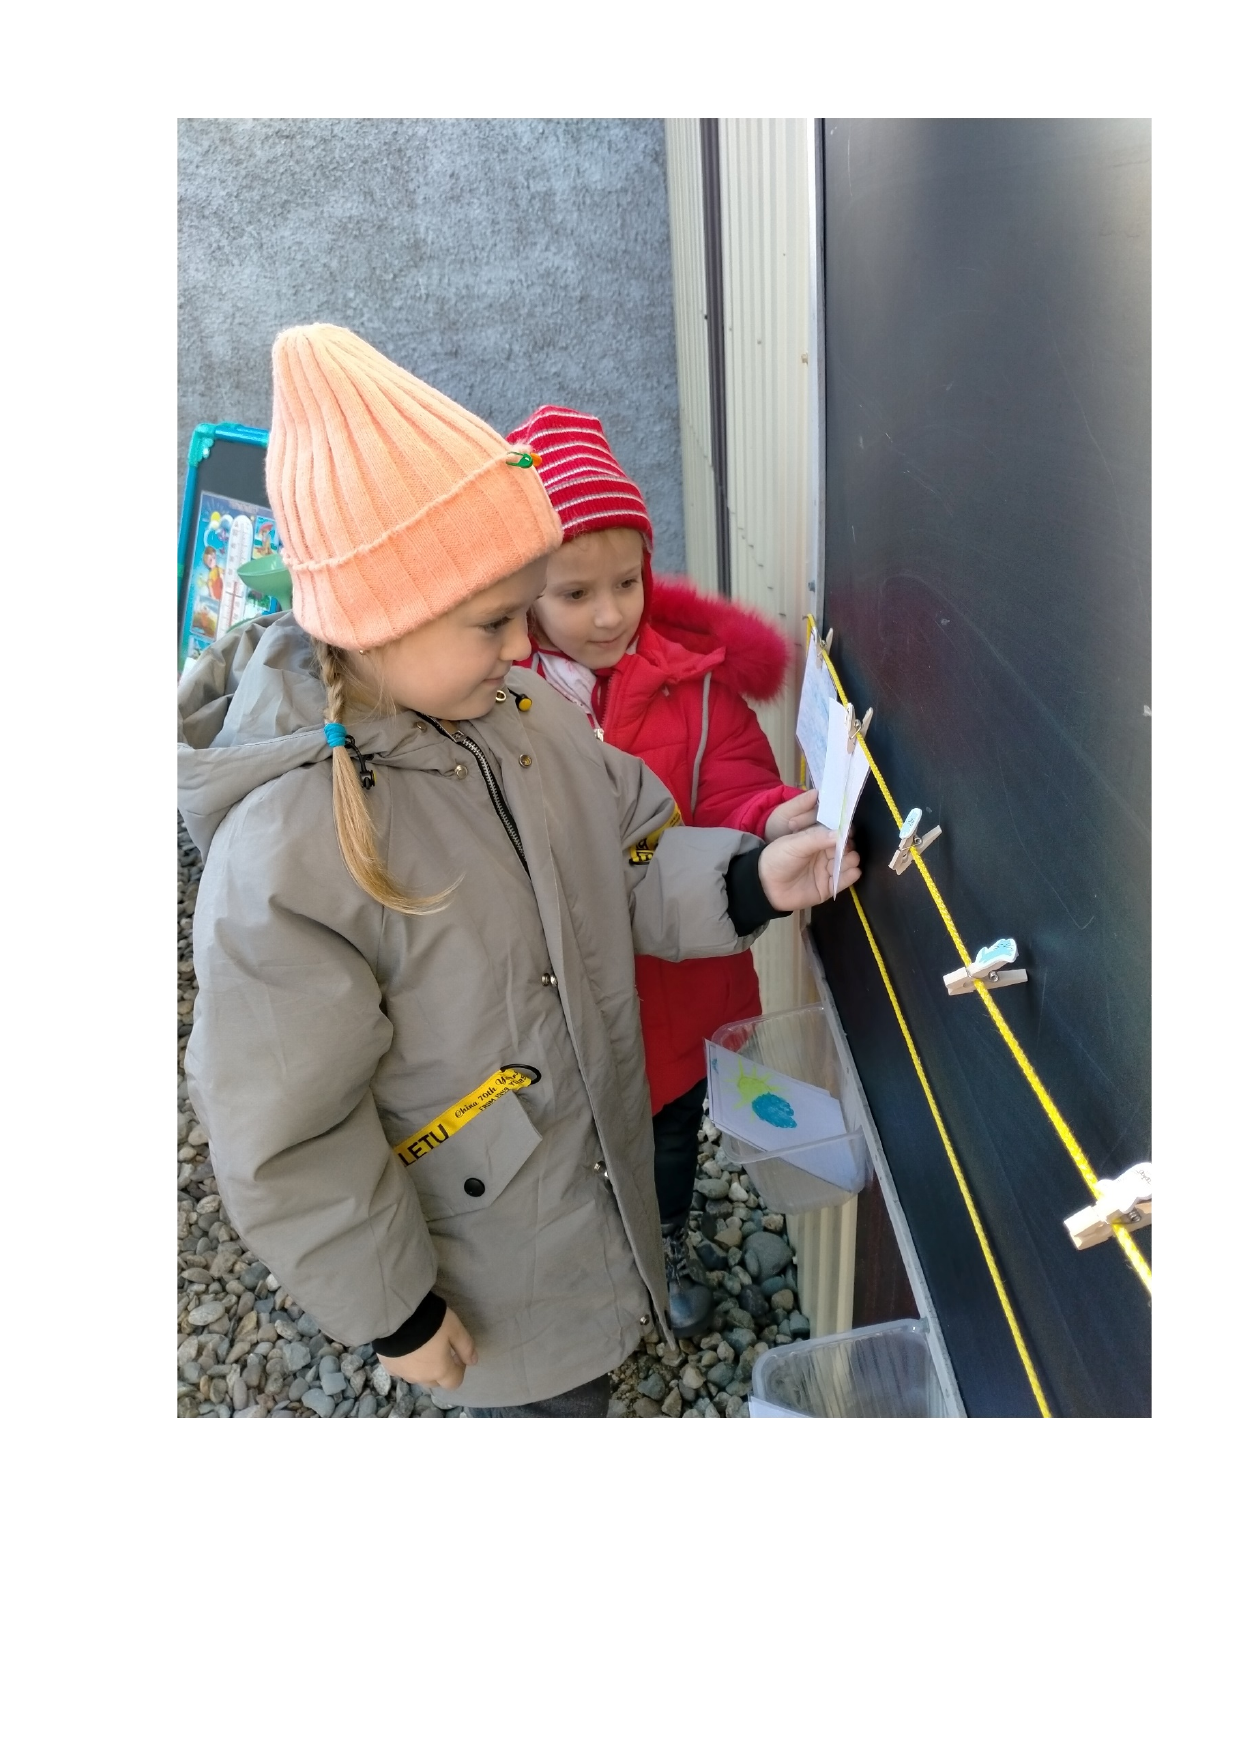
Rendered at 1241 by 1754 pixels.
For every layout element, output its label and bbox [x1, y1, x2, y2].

picture [177, 118, 1152, 1418]
